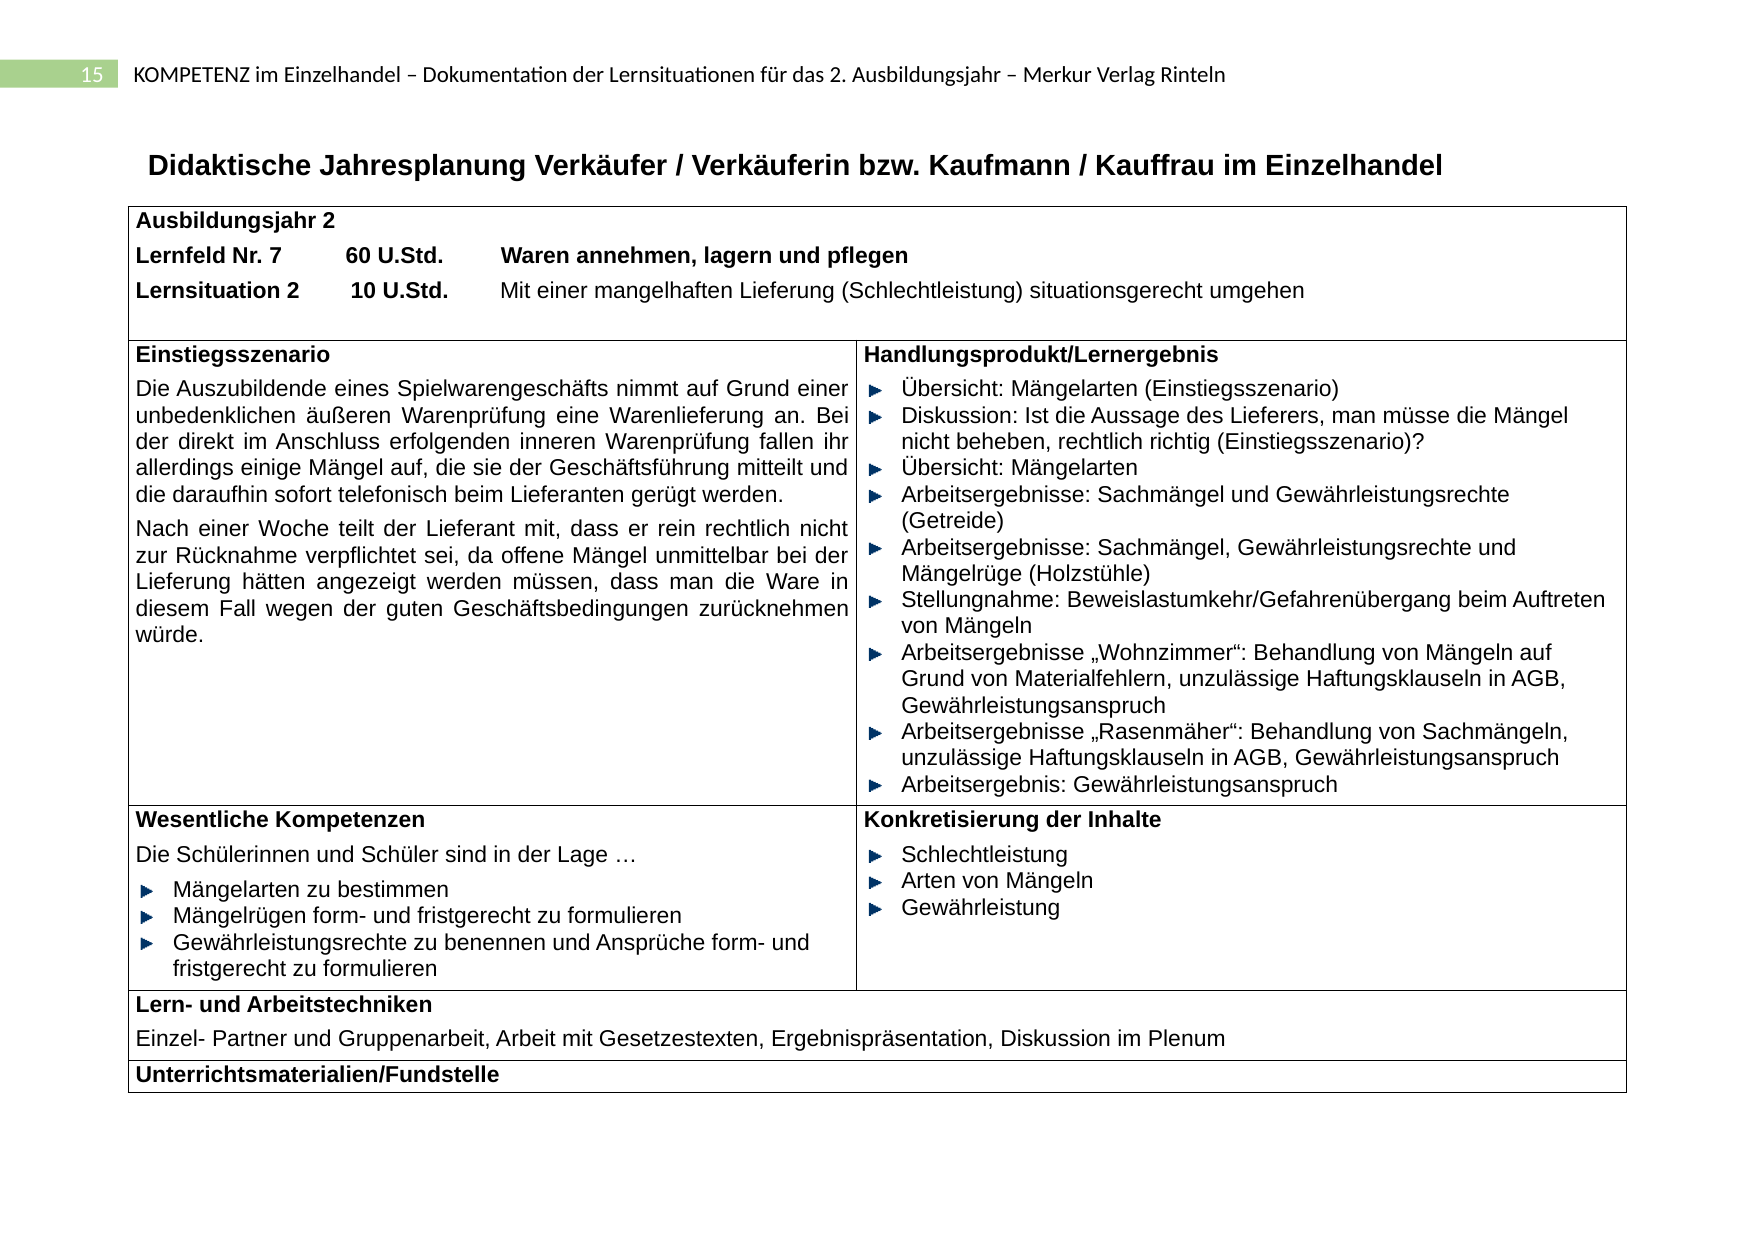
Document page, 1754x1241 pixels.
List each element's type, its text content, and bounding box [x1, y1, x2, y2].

table_cell Handlungsprodukt/Lernergebnis Übersicht: Mängelarten (Einstiegsszenario) Diskussion: Ist die Aussage des Lieferers, man müsse die Mängel nicht beheben, rechtlich richtig (Einstiegsszenario)? Übersicht: Mängelarten Arbeitsergebnisse: Sachmängel und Gewährleistungsrechte (Getreide) Arbeitsergebnisse: Sachmängel, Gewährleistungsrechte und Mängelrüge (Holzstühle) Stellungnahme: Beweislastumkehr/Gefahrenübergang beim Auftreten von Mängeln Arbeitsergebnisse „Wohnzimmer“: Behandlung von Mängeln auf Grund von Materialfehlern, unzulässige Haftungsklauseln in AGB, Gewährleistungsanspruch Arbeitsergebnisse „Rasenmäher“: Behandlung von Sachmängeln, unzulässige Haftungsklauseln in AGB, Gewährleistungsanspruch Arbeitsergebnis: Gewährleistungsanspruch [857, 341, 1626, 805]
picture [136, 880, 153, 898]
table_cell Konkretisierung der Inhalte Schlechtleistung Arten von Mängeln Gewährleistung [857, 806, 1626, 989]
table_cell Einstiegsszenario Die Auszubildende eines Spielwarengeschäfts nimmt auf Grund einer unbedenklichen äußeren Warenprüfung eine Warenlieferung an. Bei der direkt im Anschluss erfolgenden inneren Warenprüfung fallen ihr allerdings einige Mängel auf, die sie der Geschäftsführung mitteilt und die daraufhin sofort telefonisch beim Lieferanten gerügt werden. Nach einer Woche teilt der Lieferant mit, dass er rein rechtlich nicht zur Rücknahme verpflichtet sei, da offene Mängel unmittelbar bei der Lieferung hätten angezeigt werden müssen, dass man die Ware in diesem Fall wegen der guten Geschäftsbedingungen zurücknehmen würde. [129, 341, 856, 805]
picture [864, 775, 882, 792]
picture [864, 898, 882, 916]
table_cell Lern- und Arbeitstechniken Einzel- Partner und Gruppenarbeit, Arbeit mit Gesetzestexten, Ergebnispräsentation, Diskussion im Plenum [129, 991, 1626, 1060]
picture [864, 643, 882, 661]
table_header Ausbildungsjahr 2 Lernfeld Nr. 7 60 U.Std. Waren annehmen, lagern und pflegen Lernsituation 2 10 U.Std. Mit einer mangelhaften Lieferung (Schlechtleistung) situationsgerecht umgehen [129, 207, 1626, 339]
picture [864, 459, 882, 476]
table_cell Wesentliche Kompetenzen Die Schülerinnen und Schüler sind in der Lage … Mängelarten zu bestimmen Mängelrügen form- und fristgerecht zu formulieren Gewährleistungsrechte zu benennen und Ansprüche form- und fristgerecht zu formulieren [129, 806, 856, 989]
text Didaktische Jahresplanung Verkäufer / Verkäuferin bzw. Kaufmann / Kauffrau im Einzelhandel [148, 148, 1606, 181]
picture [864, 380, 882, 397]
picture [864, 591, 882, 608]
picture [864, 845, 882, 863]
picture [864, 538, 882, 555]
picture [864, 722, 882, 740]
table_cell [129, 1061, 1626, 1092]
picture [864, 872, 882, 889]
picture [864, 406, 882, 424]
picture [136, 906, 153, 924]
picture [864, 485, 882, 503]
picture [136, 933, 153, 950]
